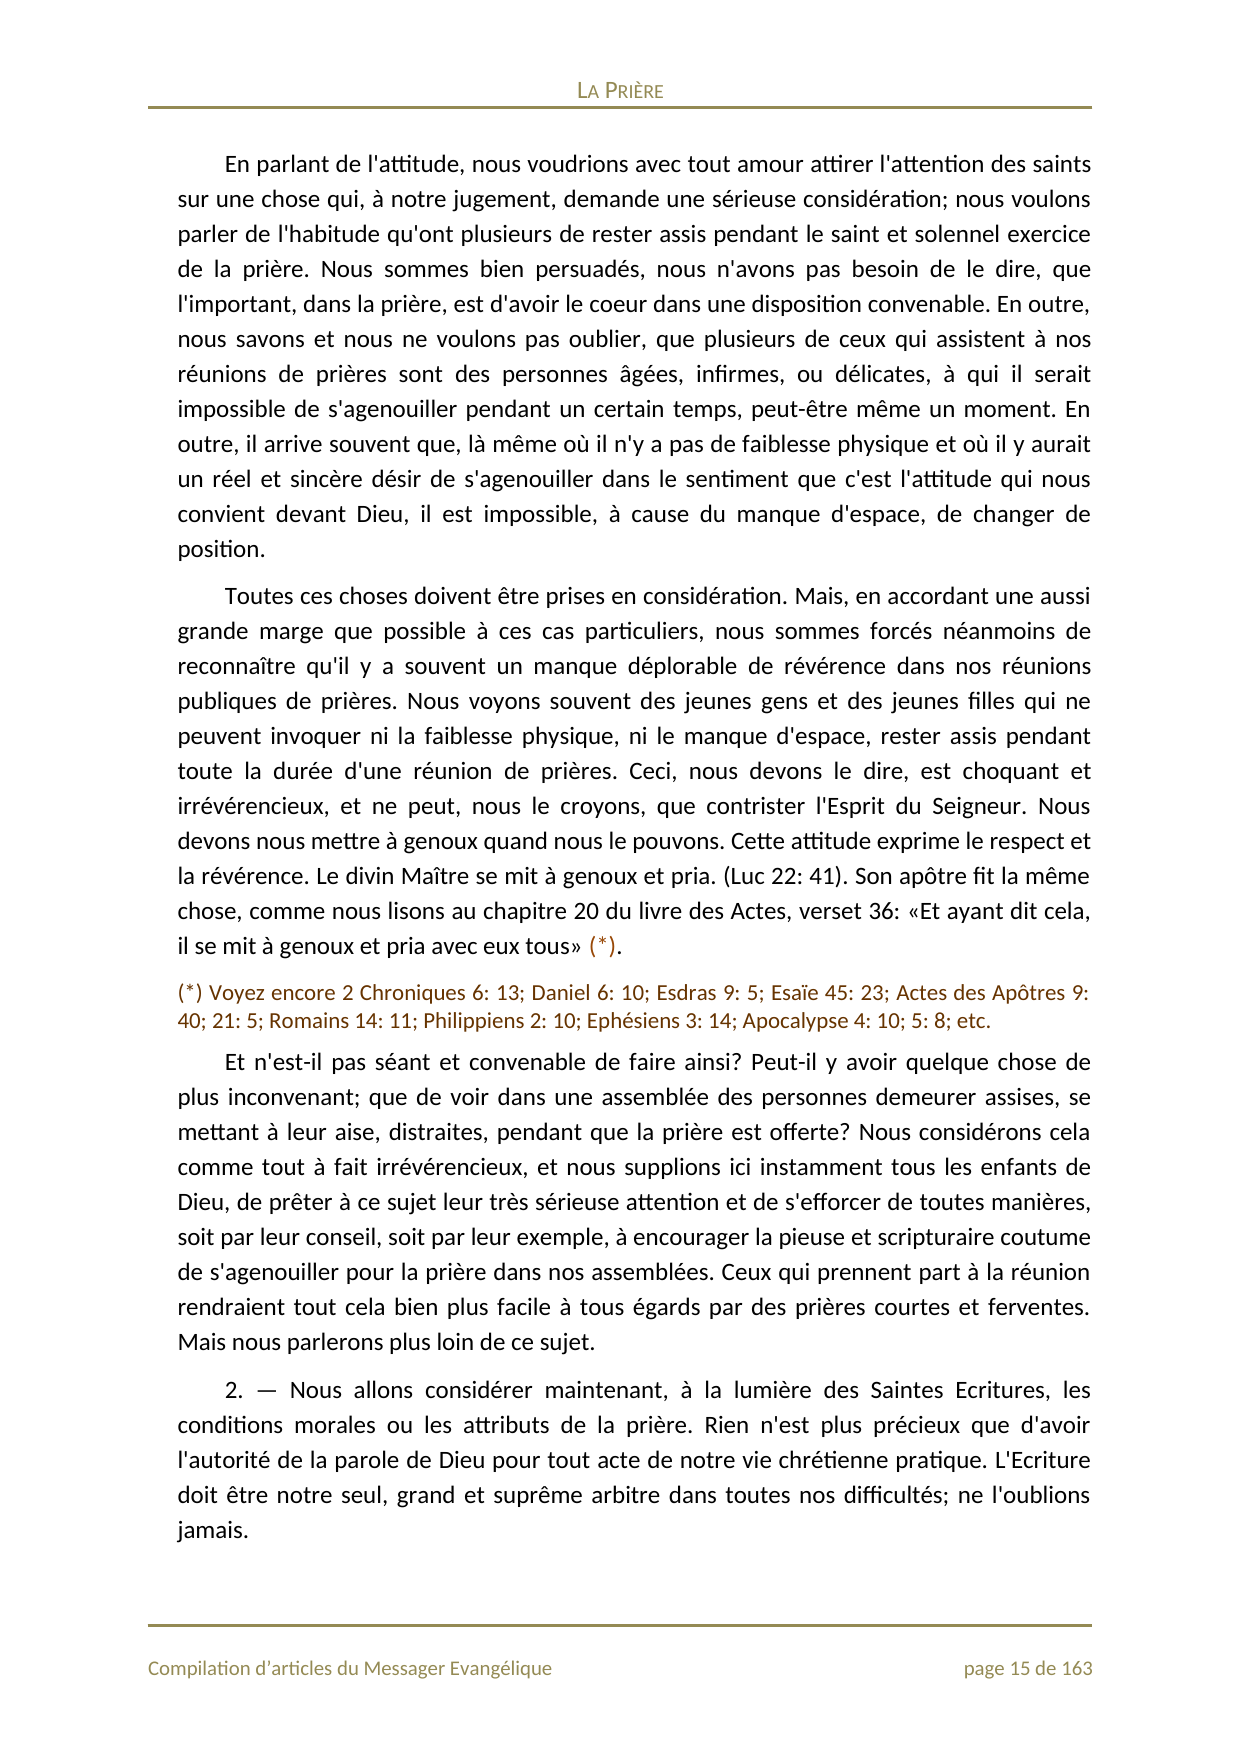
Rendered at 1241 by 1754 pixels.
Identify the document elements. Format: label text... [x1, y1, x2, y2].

text 2. — Nous allons considérer maintenant, à la lumière des Saintes Ecritures, les conditions morales ou les attributs de la prière. Rien n'est plus précieux que d'avoir l'autorité de la parole de Dieu pour tout acte de notre vie chrétienne pratique. L'Ecriture doit être notre seul, grand et suprême arbitre dans toutes nos difficultés; ne l'oublions jamais. [177, 1374, 1092, 1544]
text Toutes ces choses doivent être prises en considération. Mais, en accordant une aussi grande marge que possible à ces cas particuliers, nous sommes forcés néanmoins de reconnaître qu'il y a souvent un manque déplorable de révérence dans nos réunions publiques de prières. Nous voyons souvent des jeunes gens et des jeunes filles qui ne peuvent invoquer ni la faiblesse physique, ni le manque d'espace, rester assis pendant toute la durée d'une réunion de prières. Ceci, nous devons le dire, est choquant et irrévérencieux, et ne peut, nous le croyons, que contrister l'Esprit du Seigneur. Nous devons nous mettre à genoux quand nous le pouvons. Cette attitude exprime le respect et la révérence. Le divin Maître se mit à genoux et pria. (Luc 22: 41). Son apôtre fit la même chose, comme nous lisons au chapitre 20 du livre des Actes, verset 36: «Et ayant dit cela, il se mit à genoux et pria avec eux tous» (*). [177, 580, 1092, 961]
text Et n'est-il pas séant et convenable de faire ainsi? Peut-il y avoir quelque chose de plus inconvenant; que de voir dans une assemblée des personnes demeurer assises, se mettant à leur aise, distraites, pendant que la prière est offerte? Nous considérons cela comme tout à fait irrévérencieux, et nous supplions ici instamment tous les enfants de Dieu, de prêter à ce sujet leur très sérieuse attention et de s'efforcer de toutes manières, soit par leur conseil, soit par leur exemple, à encourager la pieuse et scripturaire coutume de s'agenouiller pour la prière dans nos assemblées. Ceux qui prennent part à la réunion rendraient tout cela bien plus facile à tous égards par des prières courtes et ferventes. Mais nous parlerons plus loin de ce sujet. [177, 1046, 1092, 1357]
text (*) Voyez encore 2 Chroniques 6: 13; Daniel 6: 10; Esdras 9: 5; Esaïe 45: 23; Actes des Apôtres 9: 40; 21: 5; Romains 14: 11; Philippiens 2: 10; Ephésiens 3: 14; Apocalypse 4: 10; 5: 8; etc. [177, 978, 1092, 1034]
text En parlant de l'attitude, nous voudrions avec tout amour attirer l'attention des saints sur une chose qui, à notre jugement, demande une sérieuse considération; nous voulons parler de l'habitude qu'ont plusieurs de rester assis pendant le saint et solennel exercice de la prière. Nous sommes bien persuadés, nous n'avons pas besoin de le dire, que l'important, dans la prière, est d'avoir le coeur dans une disposition convenable. En outre, nous savons et nous ne voulons pas oublier, que plusieurs de ceux qui assistent à nos réunions de prières sont des personnes âgées, infirmes, ou délicates, à qui il serait impossible de s'agenouiller pendant un certain temps, peut-être même un moment. En outre, il arrive souvent que, là même où il n'y a pas de faiblesse physique et où il y aurait un réel et sincère désir de s'agenouiller dans le sentiment que c'est l'attitude qui nous convient devant Dieu, il est impossible, à cause du manque d'espace, de changer de position. [177, 148, 1092, 563]
